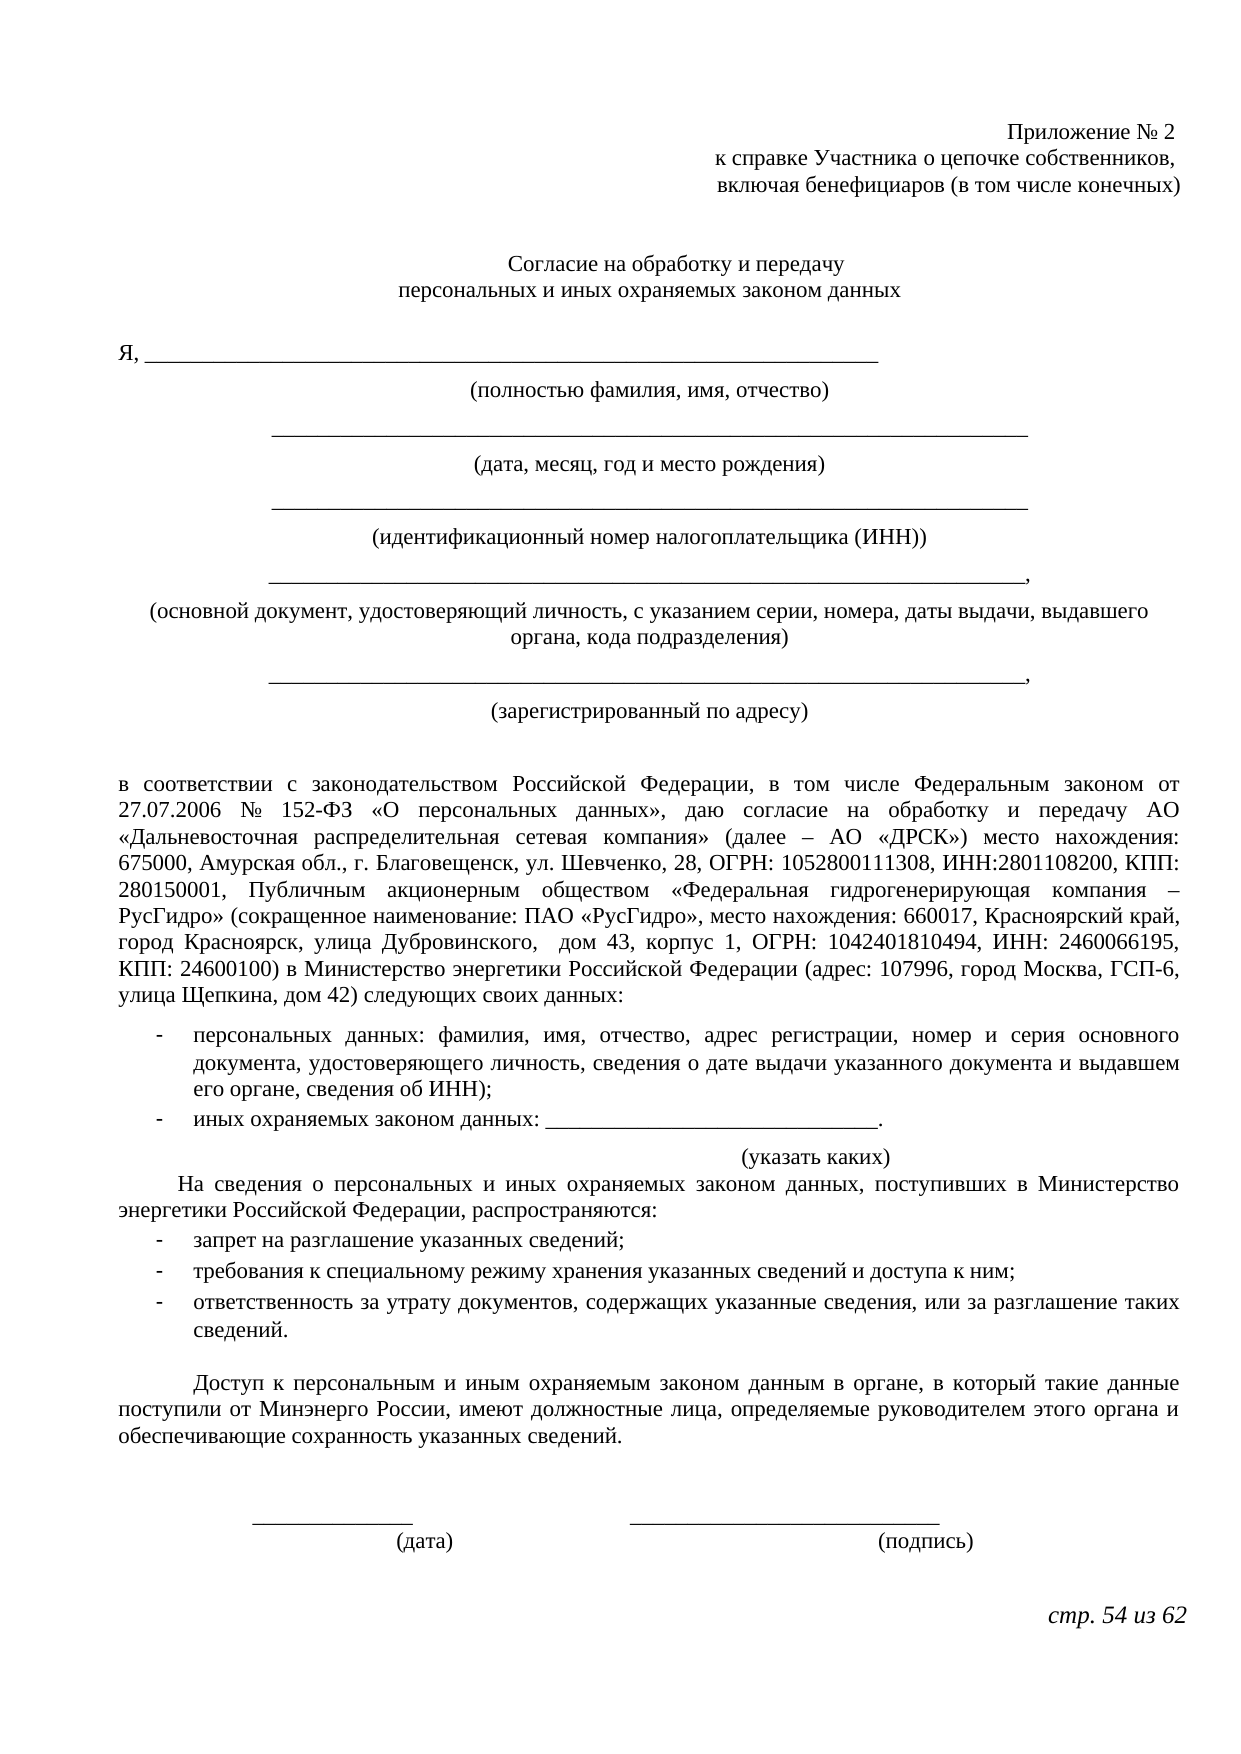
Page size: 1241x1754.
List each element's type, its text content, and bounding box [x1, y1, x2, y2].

text Я, ________________________________________________________________ [118, 339, 1181, 366]
text (зарегистрированный по адресу) [118, 697, 1181, 723]
text Приложение № 2 к справке Участника о цепочке собственников, включая бенефициаров (в том числе конечных) [118, 118, 1181, 197]
text (основной документ, удостоверяющий личность, с указанием серии, номера, даты выдачи, выдавшего органа, кода подразделения) [118, 597, 1181, 649]
list персональных данных: фамилия, имя, отчество, адрес регистрации, номер и серия основного документа, удостоверяющего личность, сведения о дате выдачи указанного документа и выдавшем его органе, сведения об ИНН); [156, 1018, 1181, 1102]
list требования к специальному режиму хранения указанных сведений и доступа к ним; [156, 1254, 1181, 1285]
text __________________________________________________________________, [118, 560, 1181, 586]
text (дата) (подпись) [118, 1527, 1181, 1553]
text в соответствии с законодательством Российской Федерации, в том числе Федеральным законом от 27.07.2006 № 152-ФЗ «О персональных данных», даю согласие на обработку и передачу АО «Дальневосточная распределительная сетевая компания» (далее – АО «ДРСК») место нахождения: 675000, Амурская обл., г. Благовещенск, ул. Шевченко, 28, ОГРН: 1052800111308, ИНН:2801108200, КПП: 280150001, Публичным акционерным обществом «Федеральная гидрогенерирующая компания – РусГидро» (сокращенное наименование: ПАО «РусГидро», место нахождения: 660017, Красноярский край, город Красноярск, улица Дубровинского, дом 43, корпус 1, ОГРН: 1042401810494, ИНН: 2460066195, КПП: 24600100) в Министерство энергетики Российской Федерации (адрес: 107996, город Москва, ГСП-6, улица Щепкина, дом 42) следующих своих данных: [118, 770, 1181, 1007]
text ______________ ___________________________ [193, 1501, 1181, 1527]
list запрет на разглашение указанных сведений; [156, 1222, 1181, 1254]
text (дата, месяц, год и место рождения) [118, 450, 1181, 476]
text (полностью фамилия, имя, отчество) [118, 376, 1181, 402]
text Доступ к персональным и иным охраняемым законом данным в органе, в который такие данные поступили от Минэнерго России, имеют должностные лица, определяемые руководителем этого органа и обеспечивающие сохранность указанных сведений. [118, 1369, 1181, 1448]
text (указать каких) [118, 1143, 1181, 1170]
text На сведения о персональных и иных охраняемых законом данных, поступивших в Министерство энергетики Российской Федерации, распространяются: [118, 1170, 1181, 1222]
list ответственность за утрату документов, содержащих указанные сведения, или за разглашение таких сведений. [156, 1285, 1181, 1343]
text __________________________________________________________________, [118, 660, 1181, 686]
text Согласие на обработку и передачу персональных и иных охраняемых законом данных [118, 250, 1181, 303]
list иных охраняемых законом данных: _____________________________. [156, 1102, 1181, 1133]
text __________________________________________________________________ [118, 486, 1181, 513]
text (идентификационный номер налогоплательщика (ИНН)) [118, 523, 1181, 549]
text __________________________________________________________________ [118, 413, 1181, 439]
